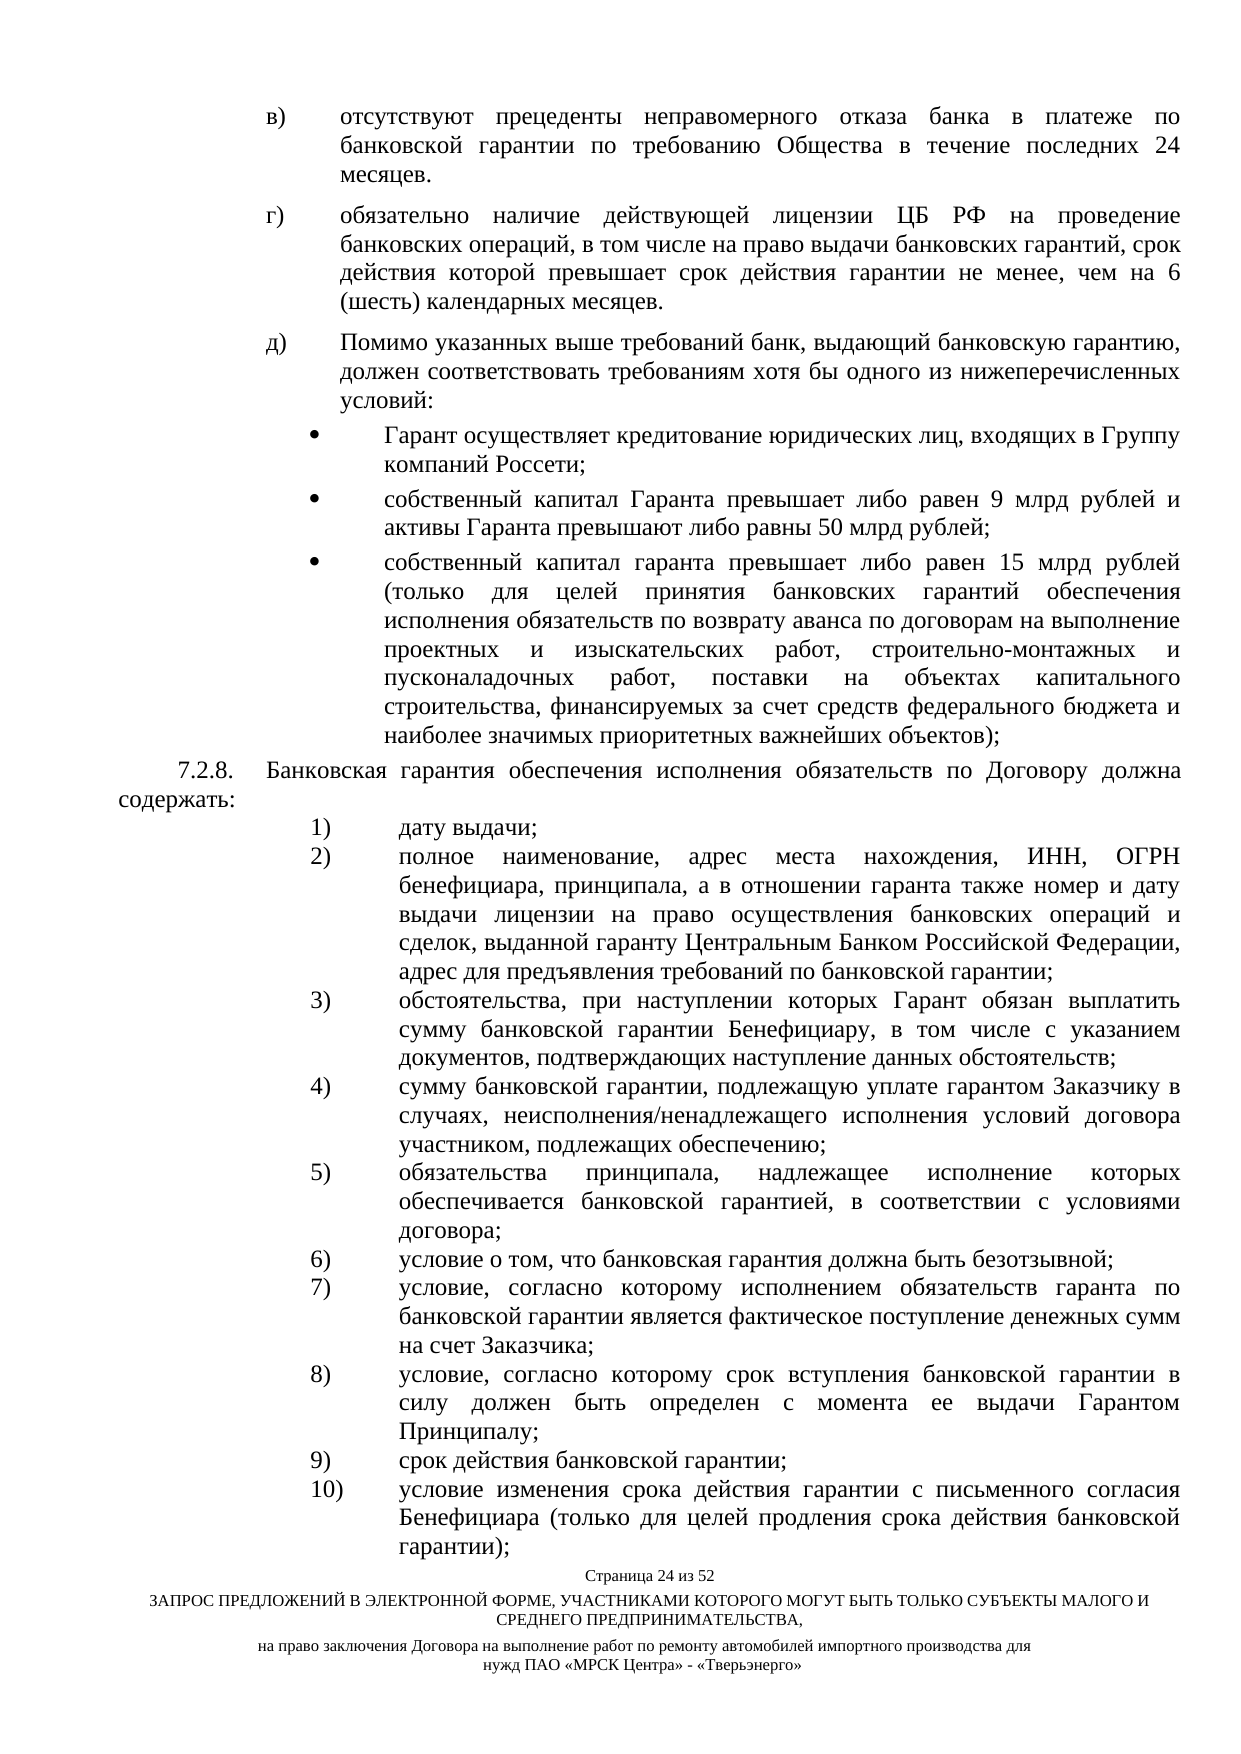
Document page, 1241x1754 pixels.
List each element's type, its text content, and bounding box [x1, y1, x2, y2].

list обстоятельства, при наступлении которых Гарант обязан выплатить сумму банковской гарантии Бенефициару, в том числе с указанием документов, подтверждающих наступление данных обстоятельств; [310, 985, 1181, 1071]
list отсутствуют прецеденты неправомерного отказа банка в платеже по банковской гарантии по требованию Общества в течение последних 24 месяцев. [266, 101, 1181, 187]
list Гарант осуществляет кредитование юридических лиц, входящих в Группу компаний Россети; [310, 420, 1181, 477]
list срок действия банковской гарантии; [310, 1445, 1181, 1474]
list условие, согласно которому исполнением обязательств гаранта по банковской гарантии является фактическое поступление денежных сумм на счет Заказчика; [310, 1272, 1181, 1359]
list полное наименование, адрес места нахождения, ИНН, ОГРН бенефициара, принципала, а в отношении гаранта также номер и дату выдачи лицензии на право осуществления банковских операций и сделок, выданной гаранту Центральным Банком Российской Федерации, адрес для предъявления требований по банковской гарантии; [310, 841, 1181, 985]
list сумму банковской гарантии, подлежащую уплате гарантом Заказчику в случаях, неисполнения/ненадлежащего исполнения условий договора участником, подлежащих обеспечению; [310, 1071, 1181, 1157]
list условие изменения срока действия гарантии с письменного согласия Бенефициара (только для целей продления срока действия банковской гарантии); [310, 1474, 1181, 1560]
list собственный капитал Гаранта превышает либо равен 9 млрд рублей и активы Гаранта превышают либо равны 50 млрд рублей; [310, 484, 1181, 541]
list дату выдачи; [310, 812, 1181, 841]
list обязательства принципала, надлежащее исполнение которых обеспечивается банковской гарантией, в соответствии с условиями договора; [310, 1157, 1181, 1244]
list собственный капитал гаранта превышает либо равен 15 млрд рублей (только для целей принятия банковских гарантий обеспечения исполнения обязательств по возврату аванса по договорам на выполнение проектных и изыскательских работ, строительно-монтажных и пусконаладочных работ, поставки на объектах капитального строительства, финансируемых за счет средств федерального бюджета и наиболее значимых приоритетных важнейших объектов); [310, 547, 1181, 749]
list Банковская гарантия обеспечения исполнения обязательств по Договору должна содержать: [118, 755, 1181, 812]
list условие о том, что банковская гарантия должна быть безотзывной; [310, 1244, 1181, 1272]
list обязательно наличие действующей лицензии ЦБ РФ на проведение банковских операций, в том числе на право выдачи банковских гарантий, срок действия которой превышает срок действия гарантии не менее, чем на 6 (шесть) календарных месяцев. [266, 200, 1181, 315]
list условие, согласно которому срок вступления банковской гарантии в силу должен быть определен с момента ее выдачи Гарантом Принципалу; [310, 1359, 1181, 1445]
list Помимо указанных выше требований банк, выдающий банковскую гарантию, должен соответствовать требованиям хотя бы одного из нижеперечисленных условий: [266, 327, 1181, 414]
